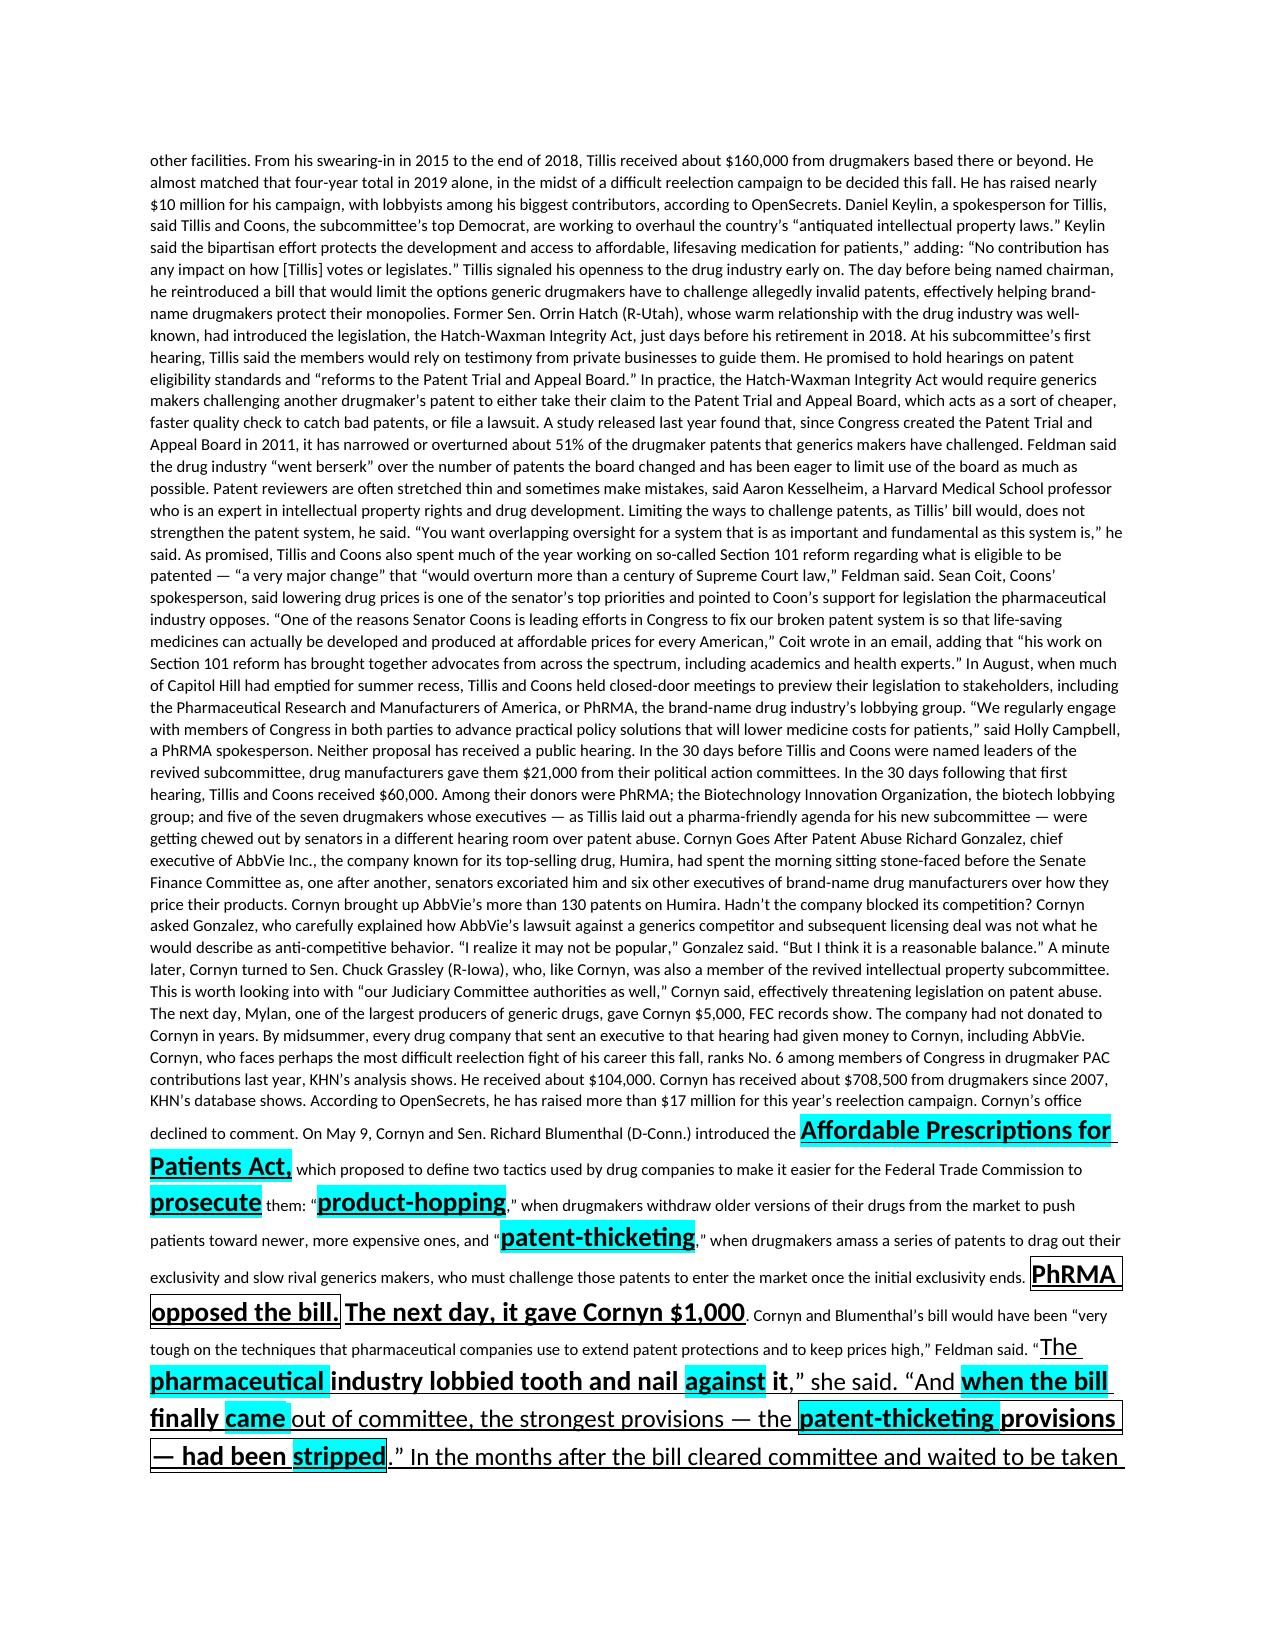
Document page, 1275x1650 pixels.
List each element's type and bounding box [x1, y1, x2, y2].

text [150, 150, 1125, 1467]
